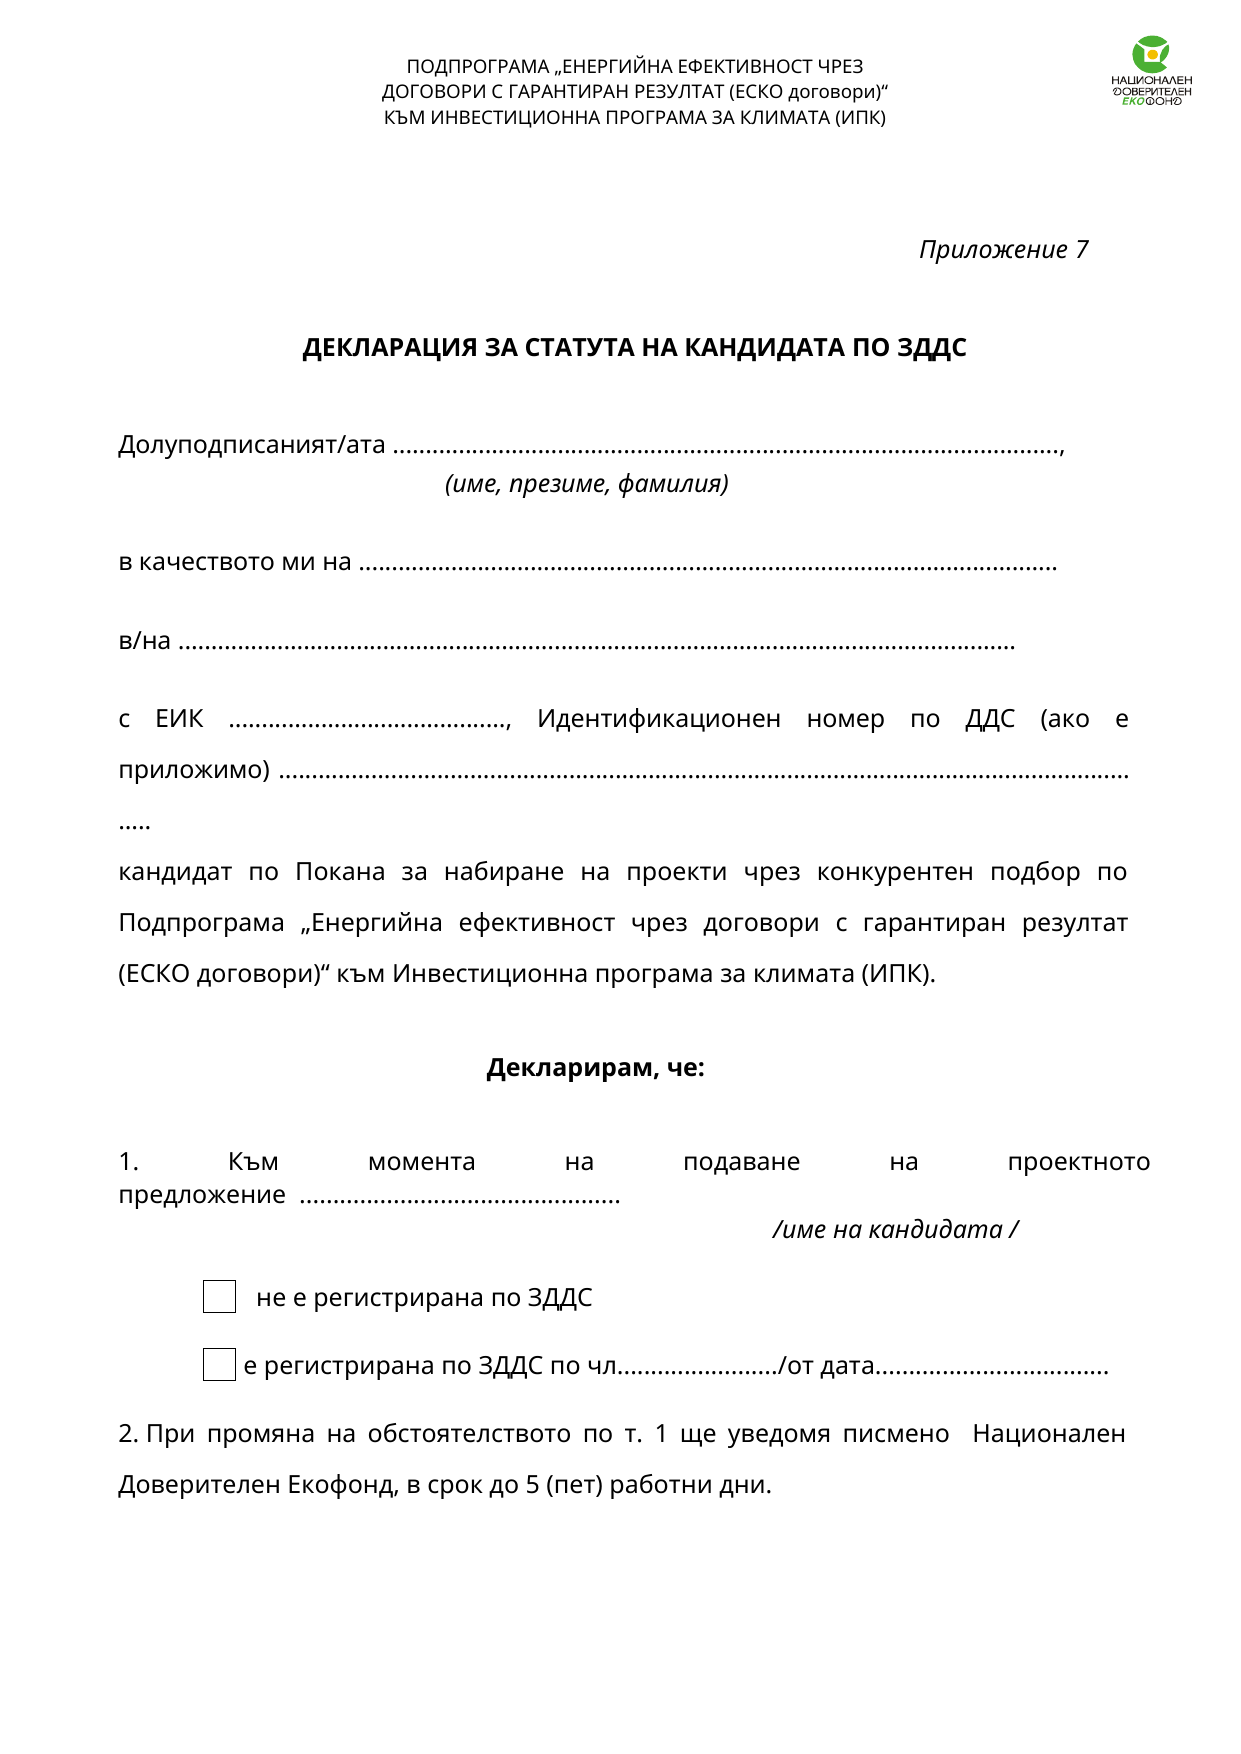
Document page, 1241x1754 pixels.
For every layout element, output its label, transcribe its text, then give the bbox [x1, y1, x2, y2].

text Декларирам, че: [413, 1049, 1129, 1083]
text Долуподписаният/ата ....................................................................................................., [118, 426, 1129, 461]
text в качеството ми на .......................................................................................................... [118, 544, 1129, 578]
text с ЕИК .........................................., Идентификационен номер по ДДС (ако е приложимо) ...................................................................................................................................... [118, 701, 1129, 837]
text в/на ............................................................................................................................... [118, 622, 1129, 656]
text (име, презиме, фамилия) [339, 466, 1129, 500]
text 2. При промяна на обстоятелството по т. 1 ще уведомя писмено Национален Доверителен Екофонд, в срок до 5 (пет) работни дни. [118, 1416, 1128, 1501]
text кандидат по Покана за набиране на проекти чрез конкурентен подбор по Подпрограма „Енергийна ефективност чрез договори с гарантиран резултат (ЕСКО договори)“ към Инвестиционна програма за климата (ИПК). [118, 854, 1129, 990]
text /име на кандидата / [118, 1211, 1152, 1245]
text е регистрирана по ЗДДС по чл......................../от дата................................... [118, 1347, 1152, 1382]
text ДЕКЛАРАЦИЯ ЗА СТАТУТА НА КАНДИДАТА ПО ЗДДС [118, 329, 1152, 363]
text 1. Към момента на подаване на проектното предложение ................................................ [118, 1143, 1152, 1211]
text не е регистрирана по ЗДДС [118, 1279, 1152, 1313]
text Приложение 7 [782, 232, 1152, 266]
